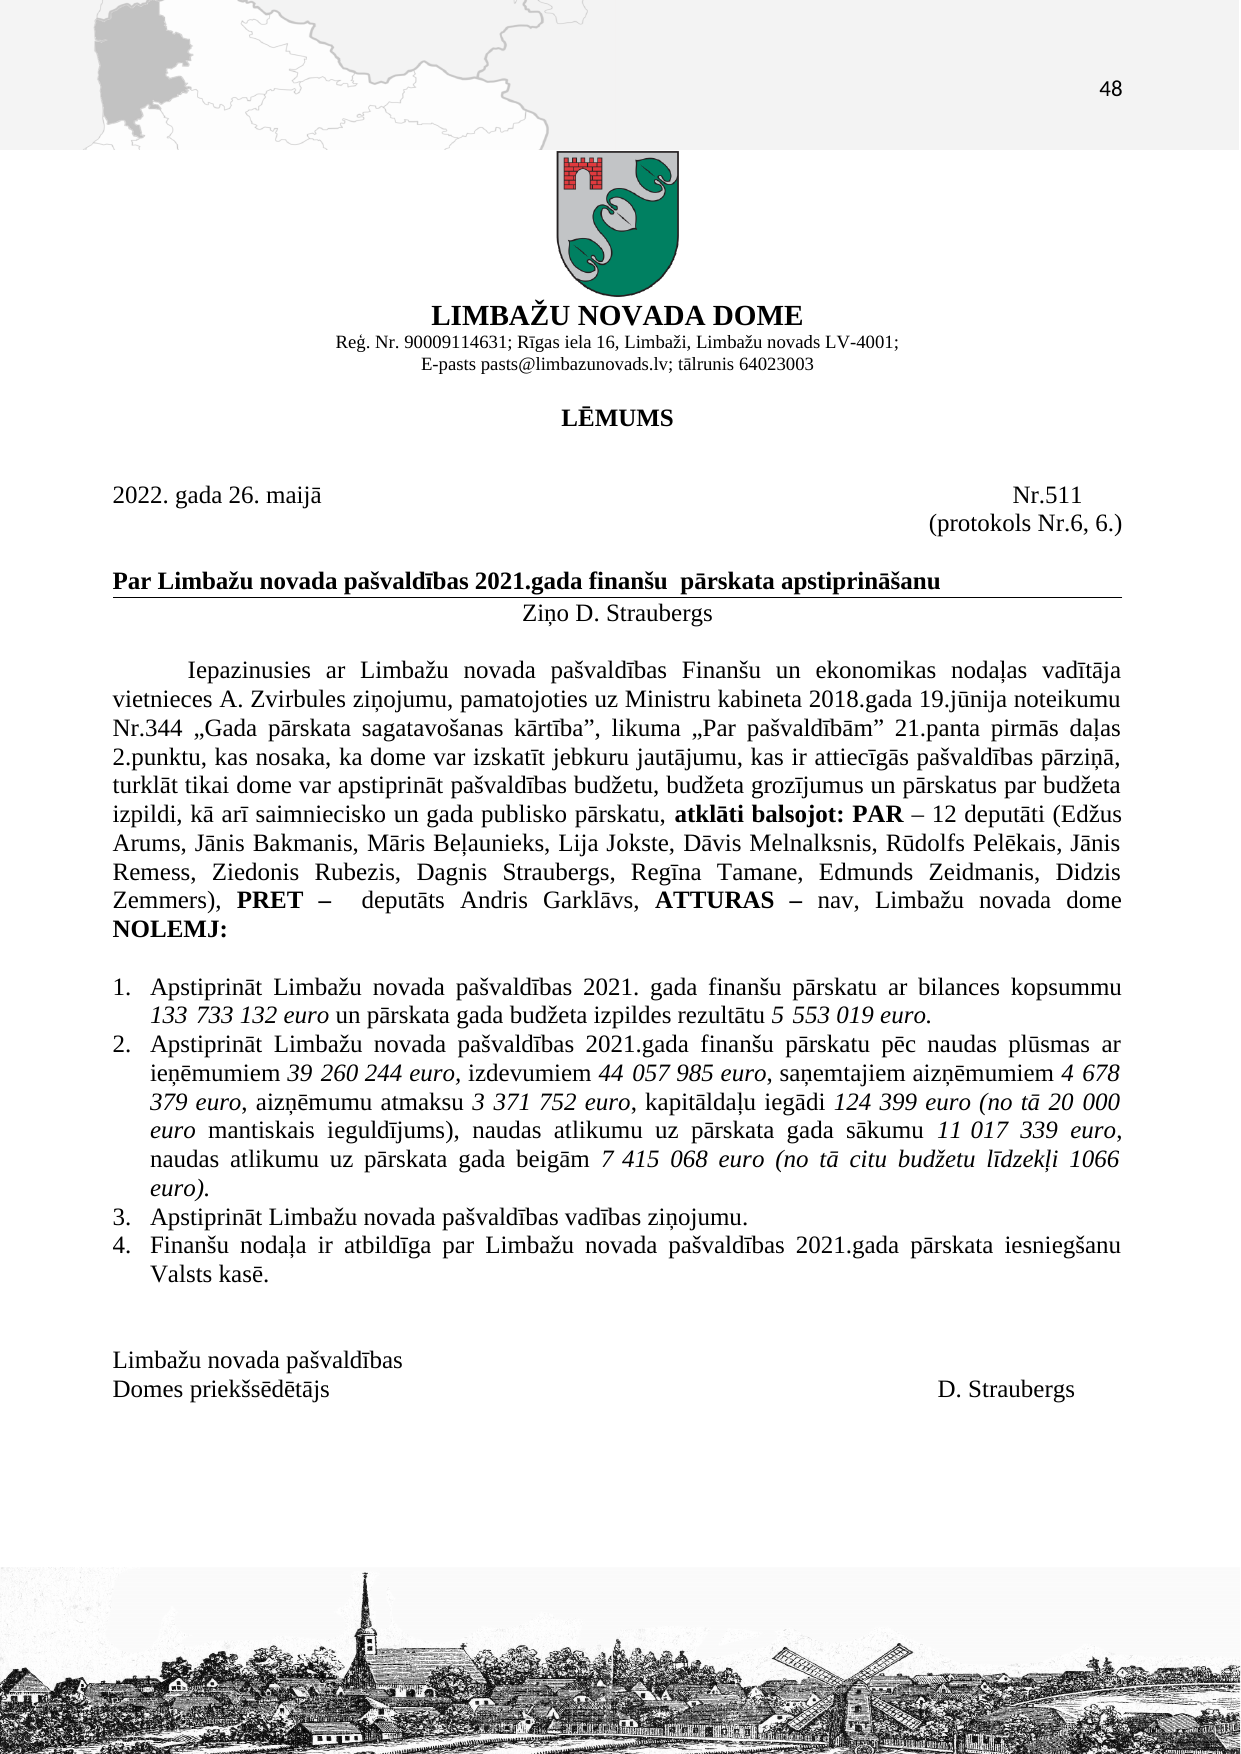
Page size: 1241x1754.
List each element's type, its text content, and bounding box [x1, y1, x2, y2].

text E-pasts pasts@limbazunovads.lv; tālrunis 64023003 [112, 353, 1122, 374]
text Ziņo D. Straubergs [112, 598, 1122, 627]
text LĒMUMS [112, 403, 1122, 432]
picture [0, 1567, 1241, 1754]
list Apstiprināt Limbažu novada pašvaldības vadības ziņojumu. [112, 1202, 1122, 1230]
list Apstiprināt Limbažu novada pašvaldības 2021.gada finanšu pārskatu pēc naudas plūsmas ar ieņēmumiem 39 260 244 euro, izdevumiem 44 057 985 euro, saņemtajiem aizņēmumiem 4 678 379 euro, aizņēmumu atmaksu 3 371 752 euro, kapitāldaļu iegādi 124 399 euro (no tā 20 000 euro mantiskais ieguldījums), naudas atlikumu uz pārskata gada sākumu 11 017 339 euro, naudas atlikumu uz pārskata gada beigām 7 415 068 euro (no tā citu budžetu līdzekļi 1066 euro). [112, 1029, 1122, 1202]
text Limbažu novada DOME [112, 298, 1122, 331]
text Reģ. Nr. 90009114631; Rīgas iela 16, Limbaži, Limbažu novads LV-4001; [112, 331, 1122, 353]
text (protokols Nr.6, 6.) [112, 508, 1122, 537]
text 2022. gada 26. maijā Nr.511 [112, 480, 1122, 508]
picture [554, 150, 681, 298]
list Finanšu nodaļa ir atbildīga par Limbažu novada pašvaldības 2021.gada pārskata iesniegšanu Valsts kasē. [112, 1230, 1122, 1288]
text Limbažu novada pašvaldības [112, 1345, 1122, 1374]
list Apstiprināt Limbažu novada pašvaldības 2021. gada finanšu pārskatu ar bilances kopsummu 133 733 132 euro un pārskata gada budžeta izpildes rezultātu 5 553 019 euro. [112, 972, 1122, 1029]
text Iepazinusies ar Limbažu novada pašvaldības Finanšu un ekonomikas nodaļas vadītāja vietnieces A. Zvirbules ziņojumu, pamatojoties uz Ministru kabineta 2018.gada 19.jūnija noteikumu Nr.344 „Gada pārskata sagatavošanas kārtība”, likuma „Par pašvaldībām” 21.panta pirmās daļas 2.punktu, kas nosaka, ka dome var izskatīt jebkuru jautājumu, kas ir attiecīgās pašvaldības pārziņā, turklāt tikai dome var apstiprināt pašvaldības budžetu, budžeta grozījumus un pārskatus par budžeta izpildi, kā arī saimniecisko un gada publisko pārskatu, atklāti balsojot: PAR – 12 deputāti (Edžus Arums, Jānis Bakmanis, Māris Beļaunieks, Lija Jokste, Dāvis Melnalksnis, Rūdolfs Pelēkais, Jānis Remess, Ziedonis Rubezis, Dagnis Straubergs, Regīna Tamane, Edmunds Zeidmanis, Didzis Zemmers), PRET – deputāts Andris Garklāvs, ATTURAS – nav, Limbažu novada dome NOLEMJ: [112, 655, 1122, 943]
text Domes priekšsēdētājs D. Straubergs [112, 1374, 1122, 1403]
text Par Limbažu novada pašvaldības 2021.gada finanšu pārskata apstiprināšanu [112, 566, 1122, 598]
